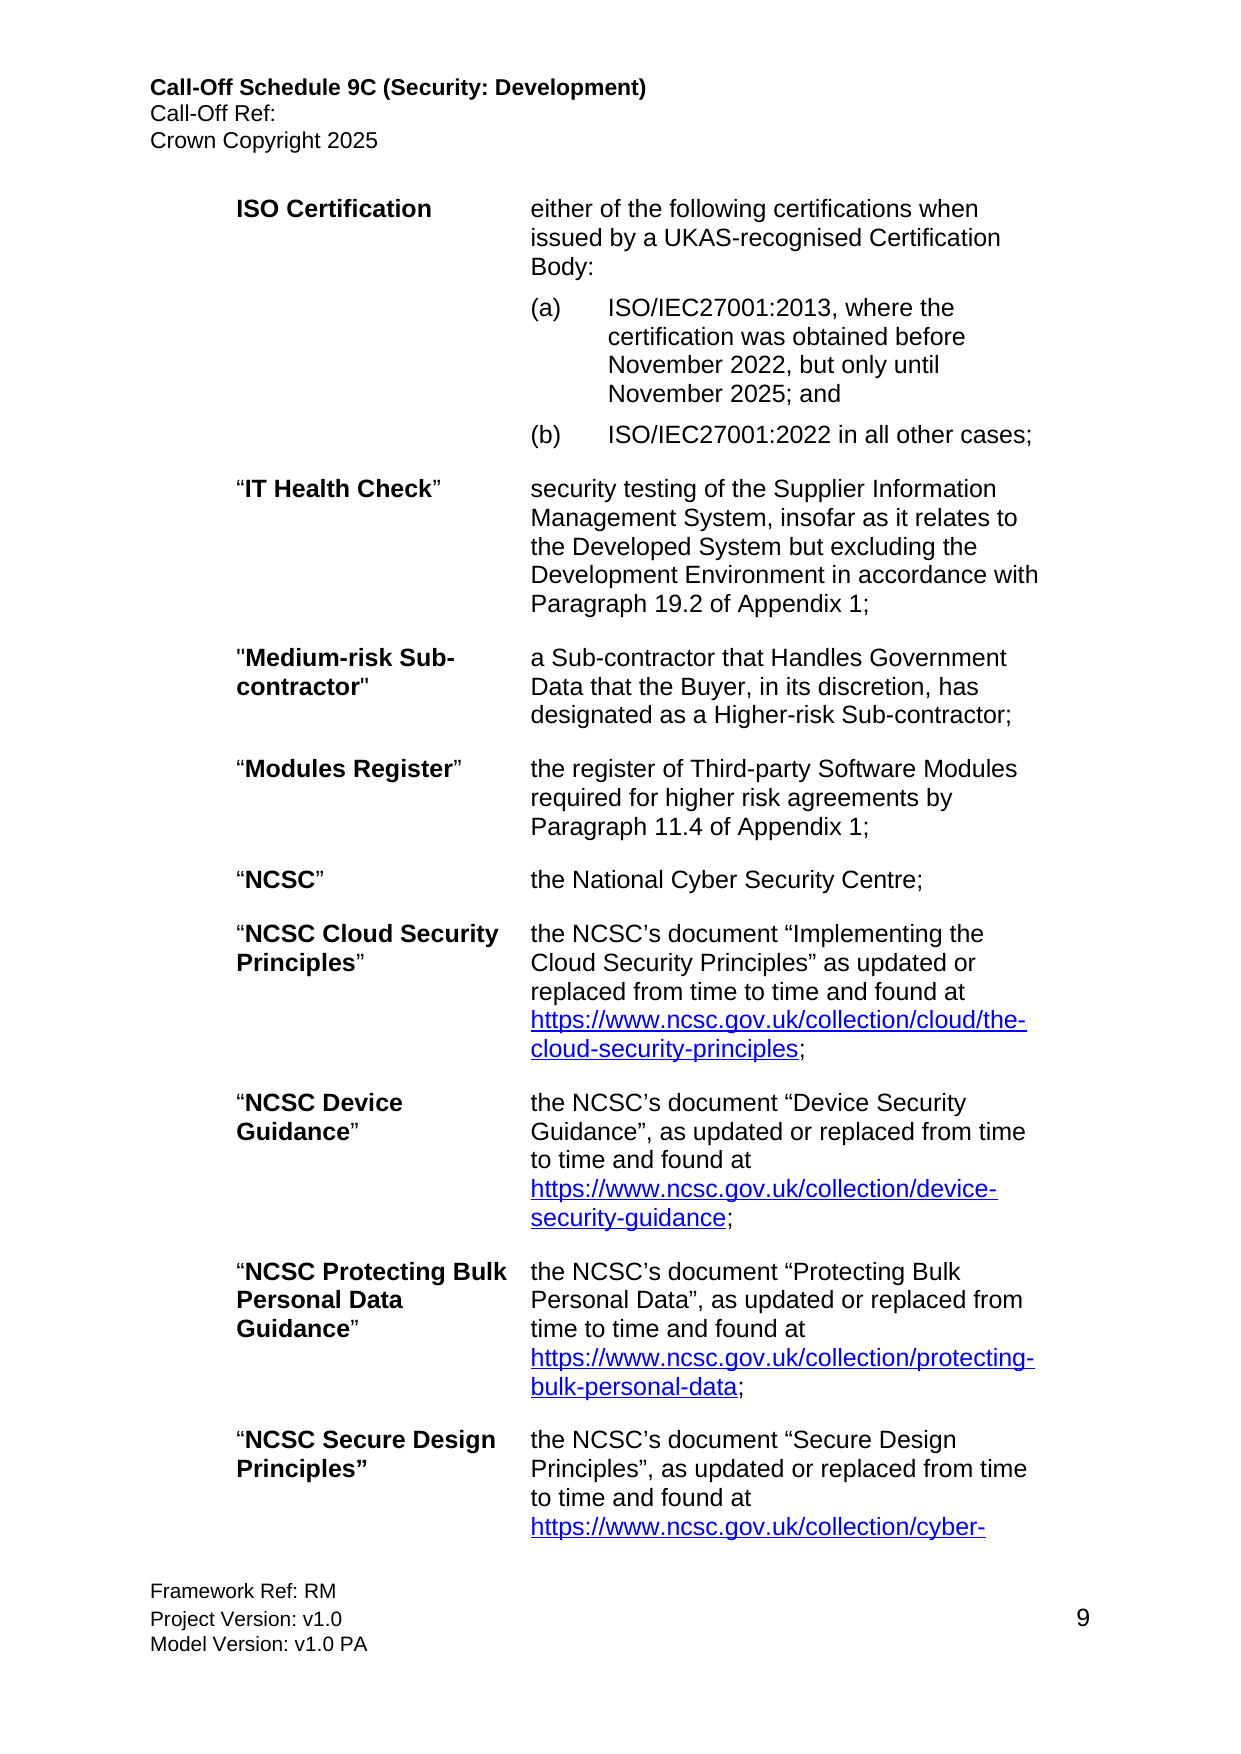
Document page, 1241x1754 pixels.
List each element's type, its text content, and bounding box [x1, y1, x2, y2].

table_cell the National Cyber Security Centre; [519, 853, 1066, 907]
table_cell either of the following certifications when issued by a UKAS-recognised Certification Body: ISO/IEC27001:2013, where the certification was obtained before November 2022, but only until November 2025; and ISO/IEC27001:2022 in all other cases; [519, 182, 1066, 462]
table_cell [519, 1413, 1066, 1540]
table_cell ISO Certification [225, 182, 519, 462]
table_cell the NCSC’s document “Implementing the Cloud Security Principles” as updated or replaced from time to time and found at https://www.ncsc.gov.uk/collection/cloud/the-cloud-security-principles; [519, 907, 1066, 1075]
table_cell the NCSC’s document “Device Security Guidance”, as updated or replaced from time to time and found at https://www.ncsc.gov.uk/collection/device-security-guidance; [519, 1075, 1066, 1244]
table_cell “NCSC” [225, 853, 519, 907]
table_cell "Medium-risk Sub-contractor" [225, 630, 519, 742]
table_cell security testing of the Supplier Information Management System, insofar as it relates to the Developed System but excluding the Development Environment in accordance with Paragraph 19.2 of Appendix 1; [519, 462, 1066, 630]
table_cell a Sub-contractor that Handles Government Data that the Buyer, in its discretion, has designated as a Higher-risk Sub-contractor; [519, 630, 1066, 742]
table_cell “IT Health Check” [225, 462, 519, 630]
table_cell “NCSC Device Guidance” [225, 1075, 519, 1244]
table_cell “NCSC Cloud Security Principles” [225, 907, 519, 1075]
table_cell “Modules Register” [225, 742, 519, 853]
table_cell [225, 1413, 519, 1540]
table_cell the NCSC’s document “Protecting Bulk Personal Data”, as updated or replaced from time to time and found at https://www.ncsc.gov.uk/collection/protecting-bulk-personal-data; [519, 1244, 1066, 1413]
table_cell “NCSC Protecting Bulk Personal Data Guidance” [225, 1244, 519, 1413]
table_cell the register of Third-party Software Modules required for higher risk agreements by Paragraph 11.4 of Appendix 1; [519, 742, 1066, 853]
